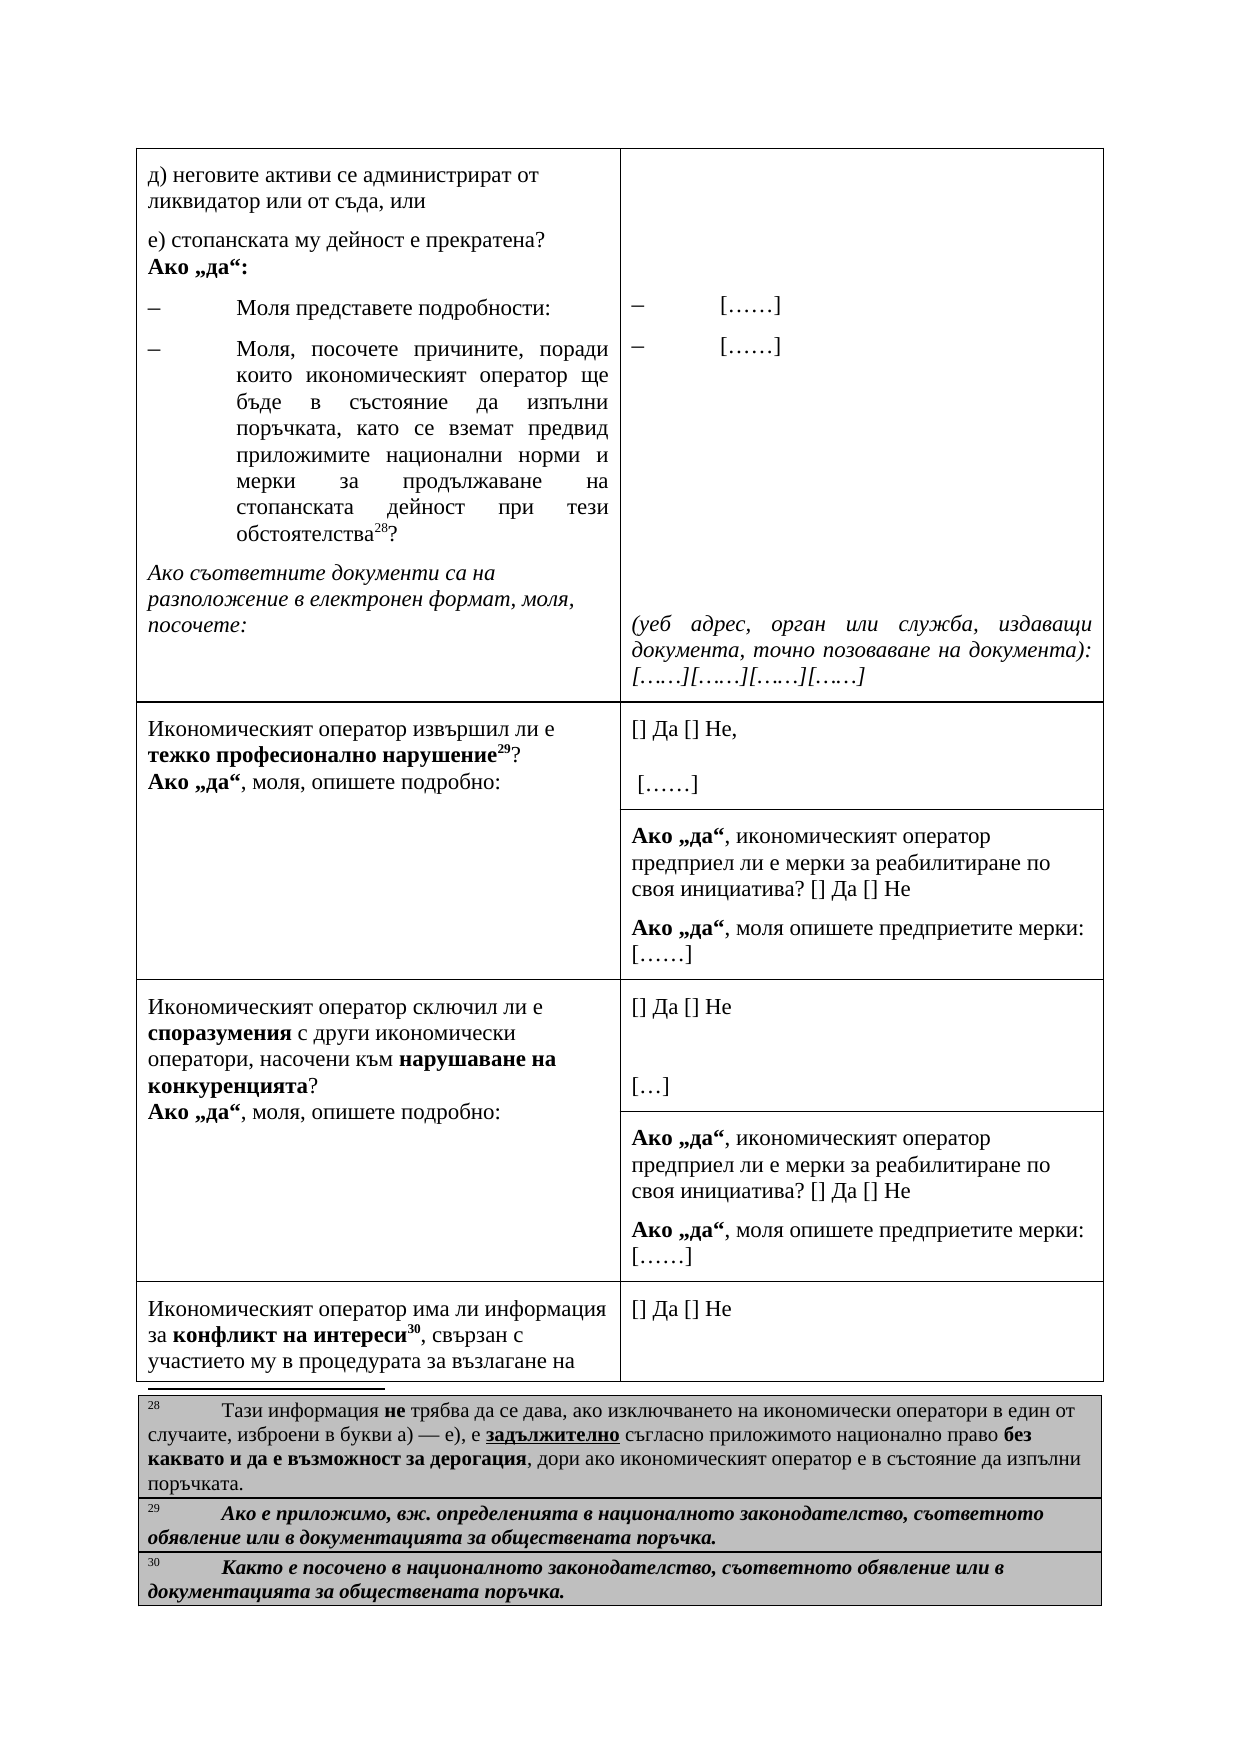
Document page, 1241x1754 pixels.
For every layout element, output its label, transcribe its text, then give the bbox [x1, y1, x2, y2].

table_cell [] Да [] Не […] [621, 1282, 1103, 1381]
table_cell Икономическият оператор извършил ли е тежко професионално нарушение? Ако „да“, моля, опишете подробно: [137, 703, 620, 979]
table_cell Ако „да“, икономическият оператор предприел ли е мерки за реабилитиране по своя инициатива? [] Да [] Не Ако „да“, моля опишете предприетите мерки: [……] [621, 1112, 1103, 1281]
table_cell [137, 1282, 620, 1381]
table_cell Икономическият оператор сключил ли е споразумения с други икономически оператори, насочени към нарушаване на конкуренцията? Ако „да“, моля, опишете подробно: [137, 980, 620, 1281]
table_cell [] Да [] Не, [……] [621, 703, 1103, 809]
table_cell [] Да [] Не […] [621, 980, 1103, 1111]
table_cell Ако „да“, икономическият оператор предприел ли е мерки за реабилитиране по своя инициатива? [] Да [] Не Ако „да“, моля опишете предприетите мерки: [……] [621, 810, 1103, 979]
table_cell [137, 149, 620, 701]
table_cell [621, 149, 1103, 701]
